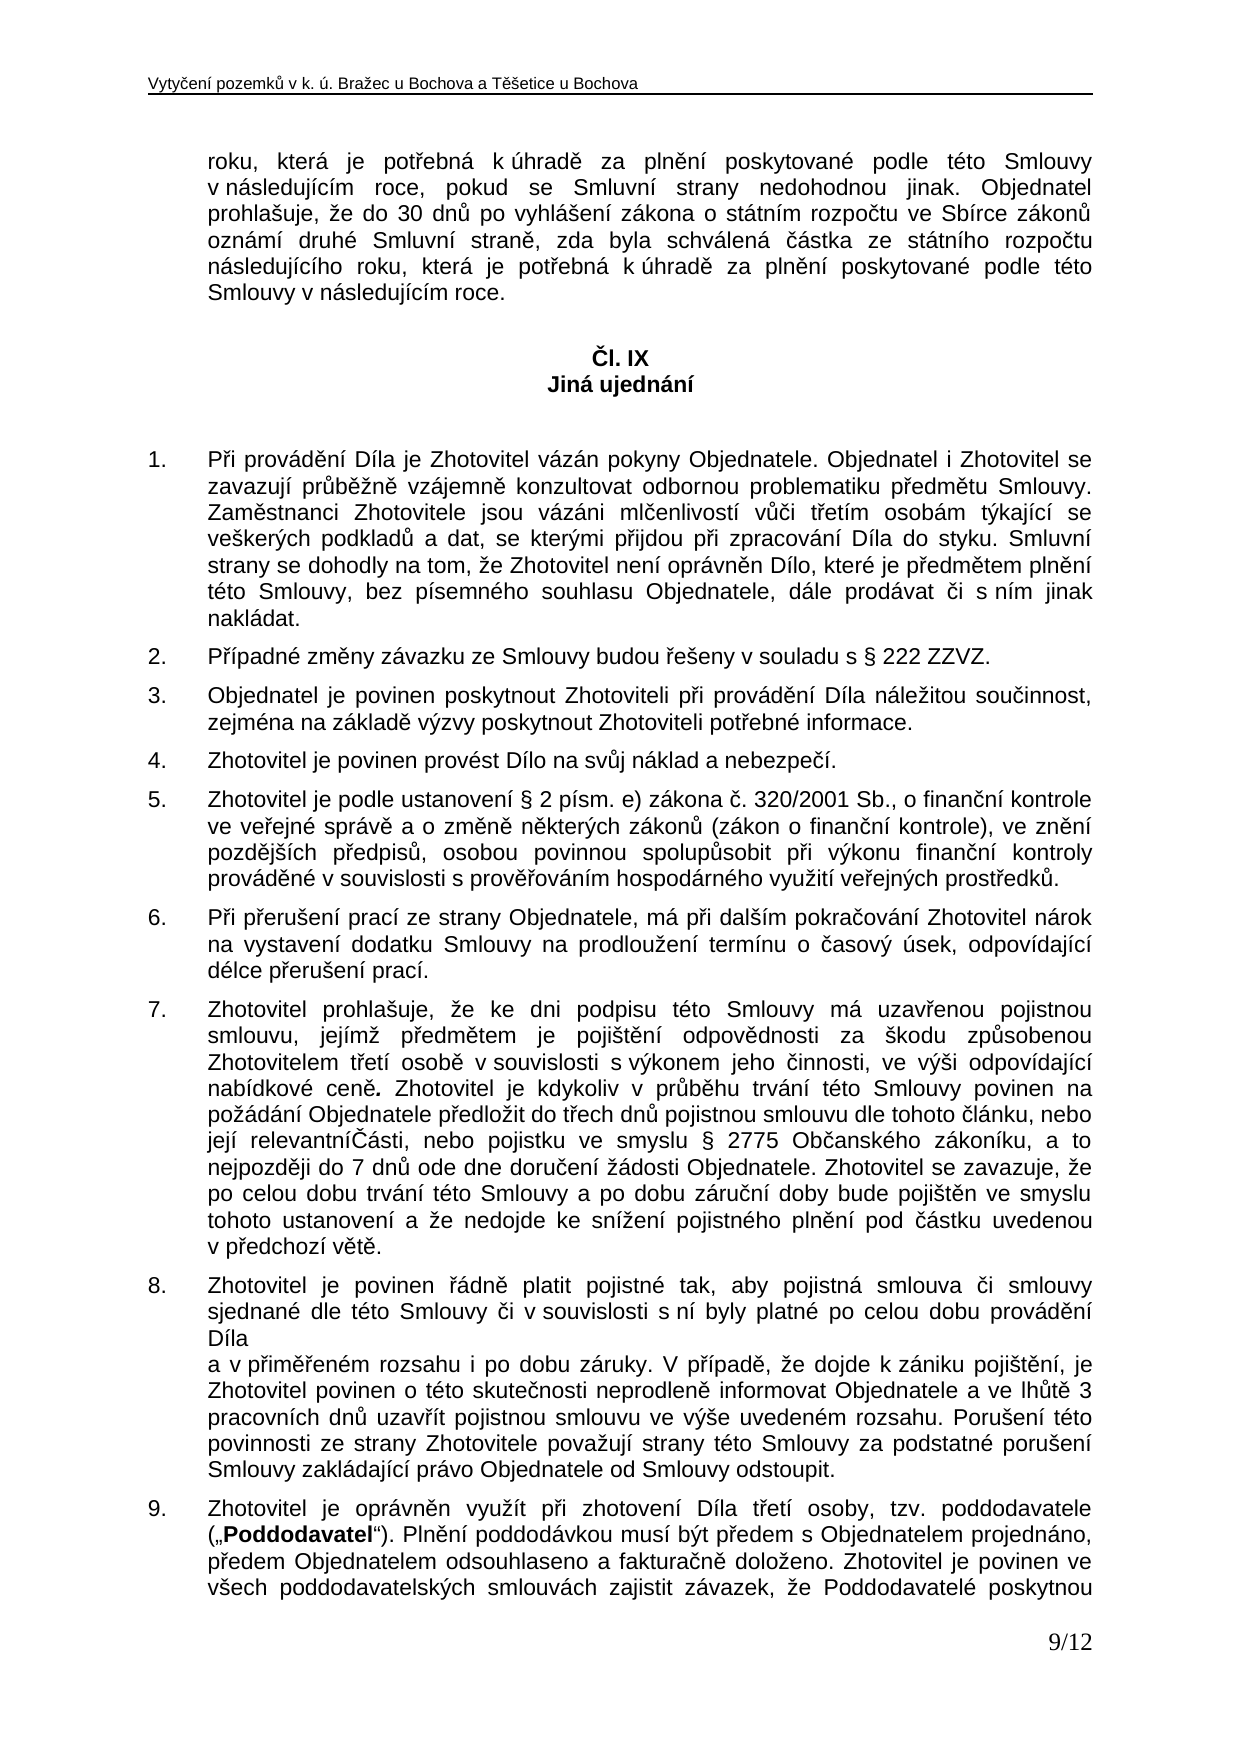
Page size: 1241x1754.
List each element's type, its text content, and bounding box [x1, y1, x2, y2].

list Zhotovitel je povinen provést Dílo na svůj náklad a nebezpečí. [148, 747, 1093, 774]
list Při provádění Díla je Zhotovitel vázán pokyny Objednatele. Objednatel i Zhotovitel se zavazují průběžně vzájemně konzultovat odbornou problematiku předmětu Smlouvy. Zaměstnanci Zhotovitele jsou vázáni mlčenlivostí vůči třetím osobám týkající se veškerých podkladů a dat, se kterými přijdou při zpracování Díla do styku. Smluvní strany se dohodly na tom, že Zhotovitel není oprávněn Dílo, které je předmětem plnění této Smlouvy, bez písemného souhlasu Objednatele, dále prodávat či s ním jinak nakládat. [148, 446, 1093, 631]
subtitle Jiná ujednání [148, 371, 1093, 397]
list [148, 1495, 1093, 1601]
list Při přerušení prací ze strany Objednatele, má při dalším pokračování Zhotovitel nárok na vystavení dodatku Smlouvy na prodloužení termínu o časový úsek, odpovídající délce přerušení prací. [148, 904, 1093, 983]
list Případné změny závazku ze Smlouvy budou řešeny v souladu s § 222 ZZVZ. [148, 643, 1093, 670]
list Zhotovitel je podle ustanovení § 2 písm. e) zákona č. 320/2001 Sb., o finanční kontrole ve veřejné správě a o změně některých zákonů (zákon o finanční kontrole), ve znění pozdějších předpisů, osobou povinnou spolupůsobit při výkonu finanční kontroly prováděné v souvislosti s prověřováním hospodárného využití veřejných prostředků. [148, 786, 1093, 892]
subtitle Čl. IX [148, 344, 1093, 371]
list Zhotovitel je povinen řádně platit pojistné tak, aby pojistná smlouva či smlouvy sjednané dle této Smlouvy či v souvislosti s ní byly platné po celou dobu provádění Díla a v přiměřeném rozsahu i po dobu záruky. V případě, že dojde k zániku pojištění, je Zhotovitel povinen o této skutečnosti neprodleně informovat Objednatele a ve lhůtě 3 pracovních dnů uzavřít pojistnou smlouvu ve výše uvedeném rozsahu. Porušení této povinnosti ze strany Zhotovitele považují strany této Smlouvy za podstatné porušení Smlouvy zakládající právo Objednatele od Smlouvy odstoupit. [148, 1272, 1093, 1483]
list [148, 148, 1093, 306]
list Objednatel je povinen poskytnout Zhotoviteli při provádění Díla náležitou součinnost, zejména na základě výzvy poskytnout Zhotoviteli potřebné informace. [148, 682, 1093, 735]
list Zhotovitel prohlašuje, že ke dni podpisu této Smlouvy má uzavřenou pojistnou smlouvu, jejímž předmětem je pojištění odpovědnosti za škodu způsobenou Zhotovitelem třetí osobě v souvislosti s výkonem jeho činnosti, ve výši odpovídající nabídkové ceně. Zhotovitel je kdykoliv v průběhu trvání této Smlouvy povinen na požádání Objednatele předložit do třech dnů pojistnou smlouvu dle tohoto článku, nebo její relevantníČásti, nebo pojistku ve smyslu § 2775 Občanského zákoníku, a to nejpozději do 7 dnů ode dne doručení žádosti Objednatele. Zhotovitel se zavazuje, že po celou dobu trvání této Smlouvy a po dobu záruční doby bude pojištěn ve smyslu tohoto ustanovení a že nedojde ke snížení pojistného plnění pod částku uvedenou v předchozí větě. [148, 996, 1093, 1259]
